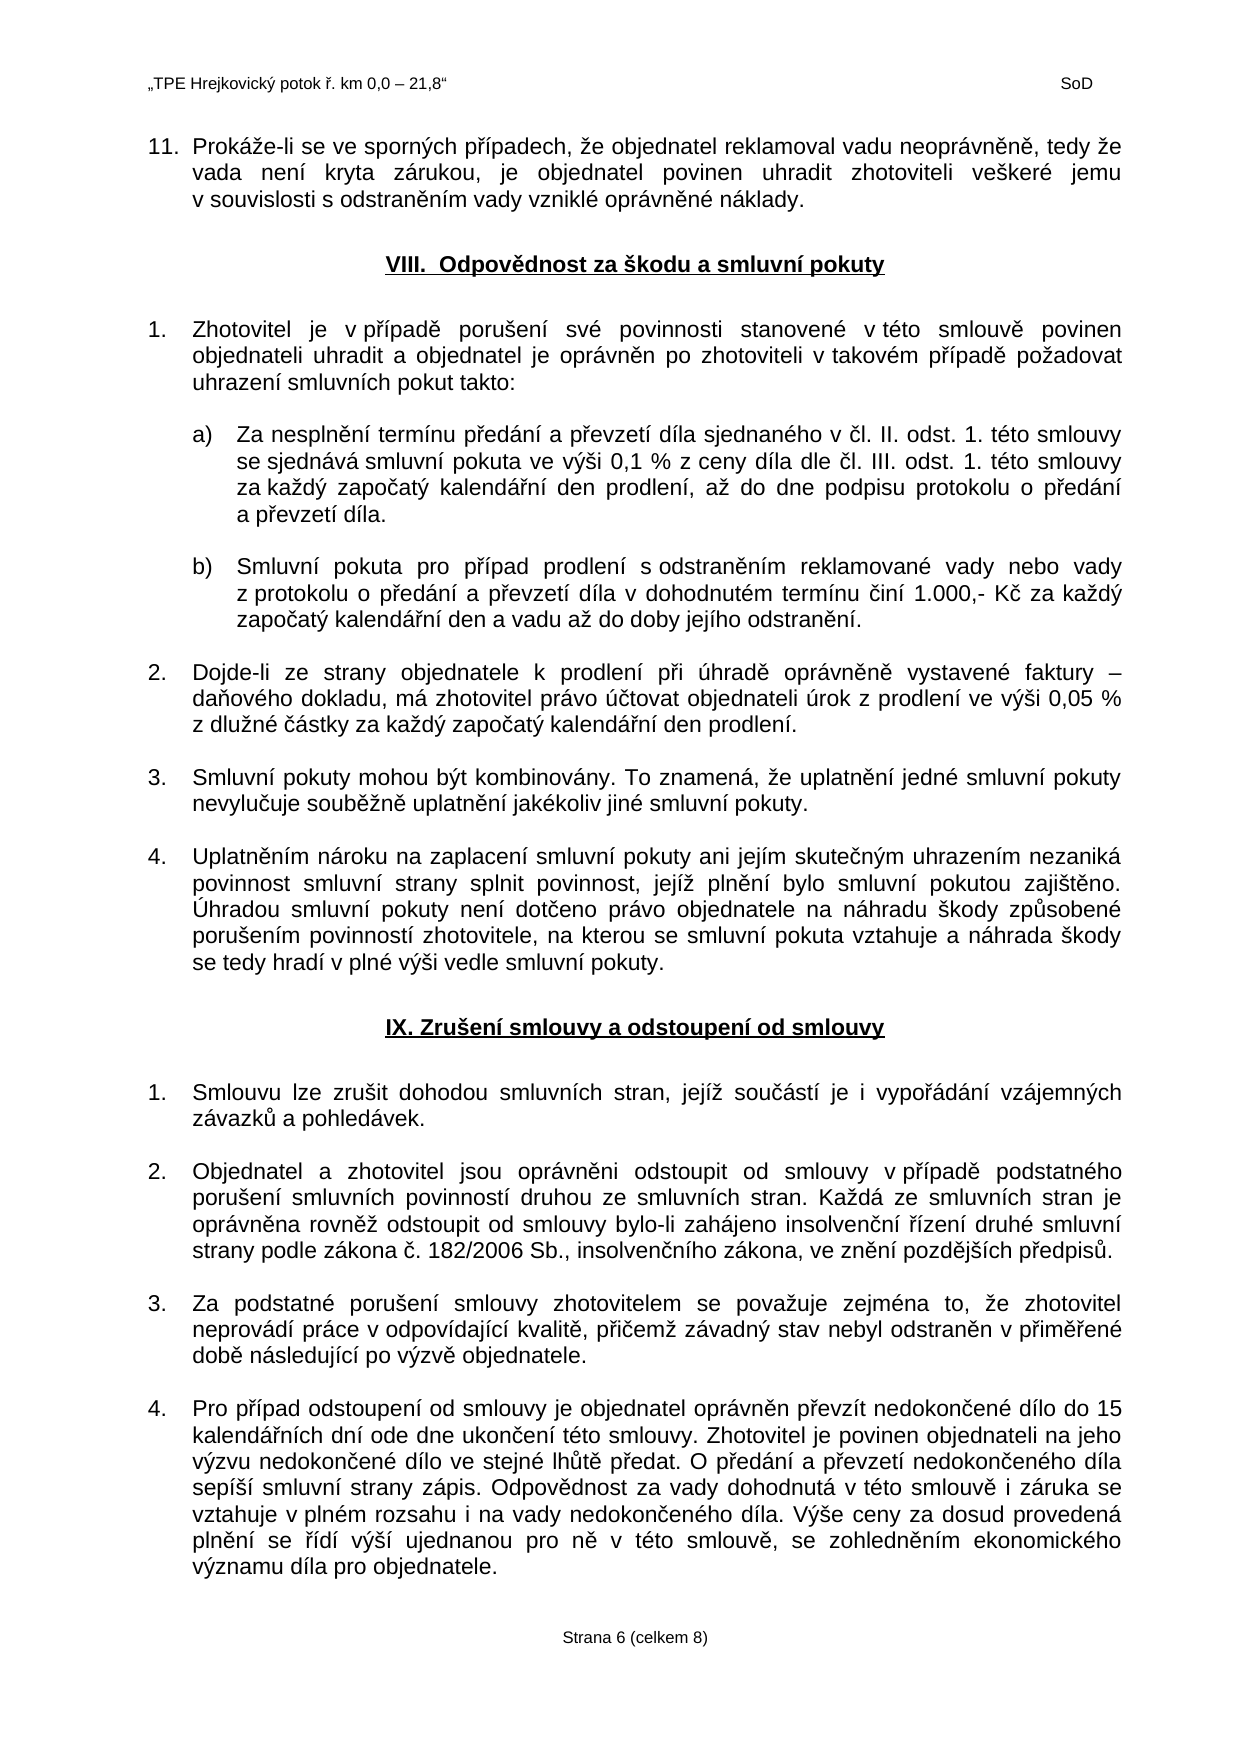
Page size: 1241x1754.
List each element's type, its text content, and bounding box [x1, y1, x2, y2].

text Odpovědnost za škodu a smluvní pokuty [148, 251, 1122, 277]
text Zrušení smlouvy a odstoupení od smlouvy [148, 1014, 1122, 1040]
text Pro případ odstoupení od smlouvy je objednatel oprávněn převzít nedokončené dílo do 15 kalendářních dní ode dne ukončení této smlouvy. Zhotovitel je povinen objednateli na jeho výzvu nedokončené dílo ve stejné lhůtě předat. O předání a převzetí nedokončeného díla sepíší smluvní strany zápis. Odpovědnost za vady dohodnutá v této smlouvě i záruka se vztahuje v plném rozsahu i na vady nedokončeného díla. Výše ceny za dosud provedená plnění se řídí výší ujednanou pro ně v této smlouvě, se zohledněním ekonomického významu díla pro objednatele. [148, 1395, 1122, 1580]
text Za podstatné porušení smlouvy zhotovitelem se považuje zejména to, že zhotovitel neprovádí práce v odpovídající kvalitě, přičemž závadný stav nebyl odstraněn v přiměřené době následující po výzvě objednatele. [148, 1290, 1122, 1369]
text Dojde-li ze strany objednatele k prodlení při úhradě oprávněně vystavené faktury – daňového dokladu, má zhotovitel právo účtovat objednateli úrok z prodlení ve výši 0,05 % z dlužné částky za každý započatý kalendářní den prodlení. [148, 659, 1122, 738]
text Smluvní pokuty mohou být kombinovány. To znamená, že uplatnění jedné smluvní pokuty nevylučuje souběžně uplatnění jakékoliv jiné smluvní pokuty. [148, 764, 1122, 817]
text Smluvní pokuta pro případ prodlení s odstraněním reklamované vady nebo vady z protokolu o předání a převzetí díla v dohodnutém termínu činí 1.000,- Kč za každý započatý kalendářní den a vadu až do doby jejího odstranění. [192, 553, 1122, 632]
text Prokáže-li se ve sporných případech, že objednatel reklamoval vadu neoprávněně, tedy že vada není kryta zárukou, je objednatel povinen uhradit zhotoviteli veškeré jemu v souvislosti s odstraněním vady vzniklé oprávněné náklady. [148, 133, 1122, 212]
text Objednatel a zhotovitel jsou oprávněni odstoupit od smlouvy v případě podstatného porušení smluvních povinností druhou ze smluvních stran. Každá ze smluvních stran je oprávněna rovněž odstoupit od smlouvy bylo-li zahájeno insolvenční řízení druhé smluvní strany podle zákona č. 182/2006 Sb., insolvenčního zákona, ve znění pozdějších předpisů. [148, 1158, 1122, 1263]
text Uplatněním nároku na zaplacení smluvní pokuty ani jejím skutečným uhrazením nezaniká povinnost smluvní strany splnit povinnost, jejíž plnění bylo smluvní pokutou zajištěno. Úhradou smluvní pokuty není dotčeno právo objednatele na náhradu škody způsobené porušením povinností zhotovitele, na kterou se smluvní pokuta vztahuje a náhrada škody se tedy hradí v plné výši vedle smluvní pokuty. [148, 843, 1122, 975]
text Zhotovitel je v případě porušení své povinnosti stanovené v této smlouvě povinen objednateli uhradit a objednatel je oprávněn po zhotoviteli v takovém případě požadovat uhrazení smluvních pokut takto: [148, 316, 1122, 395]
text Smlouvu lze zrušit dohodou smluvních stran, jejíž součástí je i vypořádání vzájemných závazků a pohledávek. [148, 1079, 1122, 1132]
text Za nesplnění termínu předání a převzetí díla sjednaného v čl. II. odst. 1. této smlouvy se sjednává smluvní pokuta ve výši 0,1 % z ceny díla dle čl. III. odst. 1. této smlouvy za každý započatý kalendářní den prodlení, až do dne podpisu protokolu o předání a převzetí díla. [192, 421, 1122, 527]
